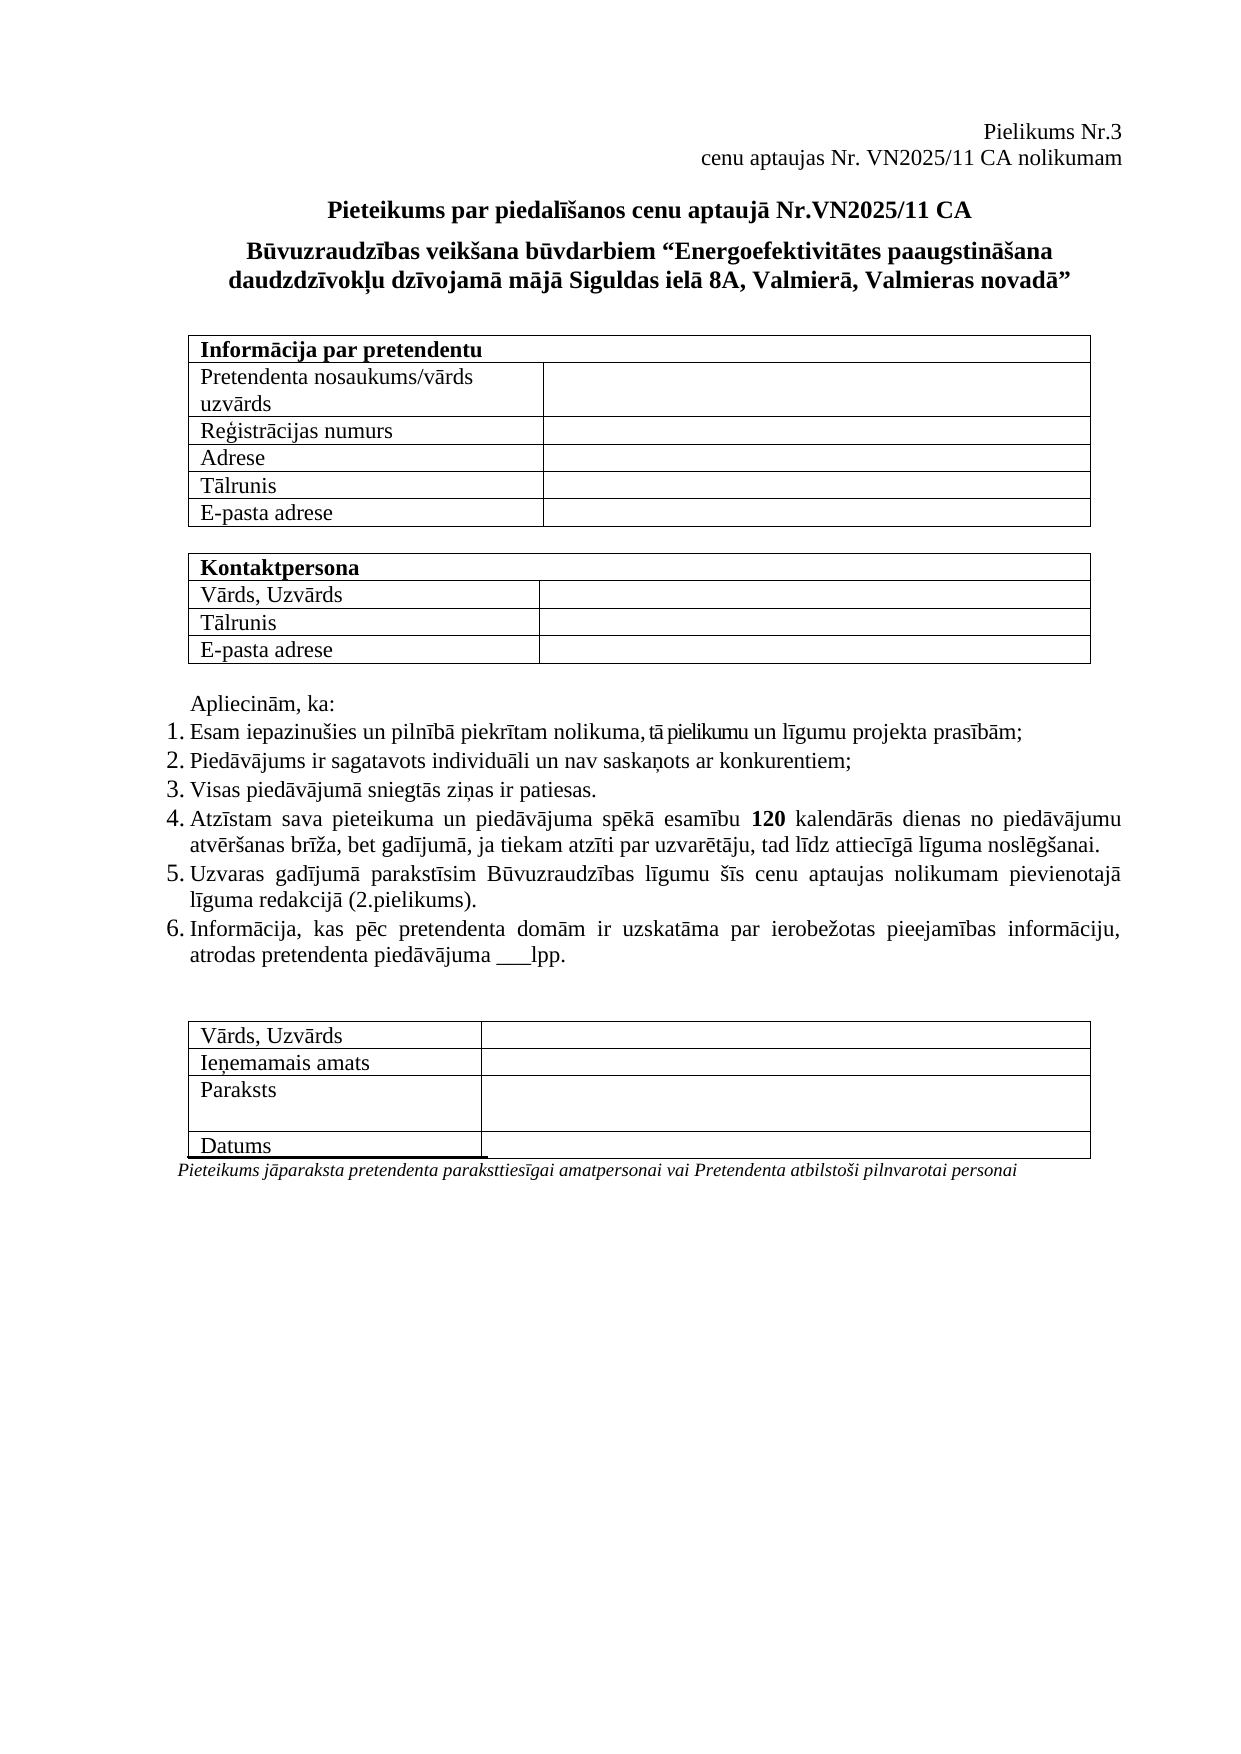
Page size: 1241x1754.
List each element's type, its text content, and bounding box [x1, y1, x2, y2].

table_cell Reģistrācijas numurs [189, 417, 543, 443]
text Pieteikums jāparaksta pretendenta paraksttiesīgai amatpersonai vai Pretendenta atbilstoši pilnvarotai personai [177, 1159, 1122, 1181]
table_header [482, 1022, 1090, 1048]
list Atzīstam sava pieteikuma un piedāvājuma spēkā esamību 120 kalendārās dienas no piedāvājumu atvēršanas brīža, bet gadījumā, ja tiekam atzīti par uzvarētāju, tad līdz attiecīgā līguma noslēgšanai. [166, 803, 1122, 858]
table_cell [540, 636, 1090, 663]
table_cell [482, 1049, 1090, 1075]
list Esam iepazinušies un pilnībā piekrītam nolikuma, tā pielikumu un līgumu projekta prasībām; [166, 716, 1122, 745]
text cenu aptaujas Nr. VN2025/11 CA nolikumam [177, 144, 1122, 171]
table_cell [482, 1132, 1090, 1158]
table_cell Pretendenta nosaukums/vārds uzvārds [189, 363, 543, 416]
list Informācija, kas pēc pretendenta domām ir uzskatāma par ierobežotas pieejamības informāciju, atrodas pretendenta piedāvājuma ___lpp. [166, 913, 1122, 968]
text Pielikums Nr.3 [177, 118, 1122, 144]
table_header Informācija par pretendentu [189, 336, 1090, 362]
table_cell E-pasta adrese [189, 499, 543, 526]
table_cell [544, 499, 1090, 526]
table_cell Vārds, Uzvārds [189, 581, 539, 608]
table_cell Datums [189, 1132, 481, 1158]
text Apliecinām, ka: [190, 690, 1122, 716]
table_cell [544, 417, 1090, 443]
table_cell [544, 445, 1090, 471]
table_header Kontaktpersona [189, 554, 1090, 580]
table_header Vārds, Uzvārds [189, 1022, 481, 1048]
list Uzvaras gadījumā parakstīsim Būvuzraudzības līgumu šīs cenu aptaujas nolikumam pievienotajā līguma redakcijā (2.pielikums). [166, 858, 1122, 913]
table_cell Tālrunis [189, 472, 543, 498]
table_cell [544, 363, 1090, 416]
table_cell [544, 472, 1090, 498]
table_cell Paraksts [189, 1076, 481, 1131]
text Pieteikums par piedalīšanos cenu aptaujā Nr.VN2025/11 CA [177, 195, 1122, 224]
table_cell [540, 609, 1090, 635]
table_cell [540, 581, 1090, 608]
table_cell Tālrunis [189, 609, 539, 635]
list Piedāvājums ir sagatavots individuāli un nav saskaņots ar konkurentiem; [166, 745, 1122, 774]
table_cell E-pasta adrese [189, 636, 539, 663]
text Būvuzraudzības veikšana būvdarbiem “Energoefektivitātes paaugstināšana daudzdzīvokļu dzīvojamā mājā Siguldas ielā 8A, Valmierā, Valmieras novadā” [177, 236, 1122, 294]
table_cell Adrese [189, 445, 543, 471]
table_cell Ieņemamais amats [189, 1049, 481, 1075]
table_cell [482, 1076, 1090, 1131]
list Visas piedāvājumā sniegtās ziņas ir patiesas. [166, 774, 1122, 803]
